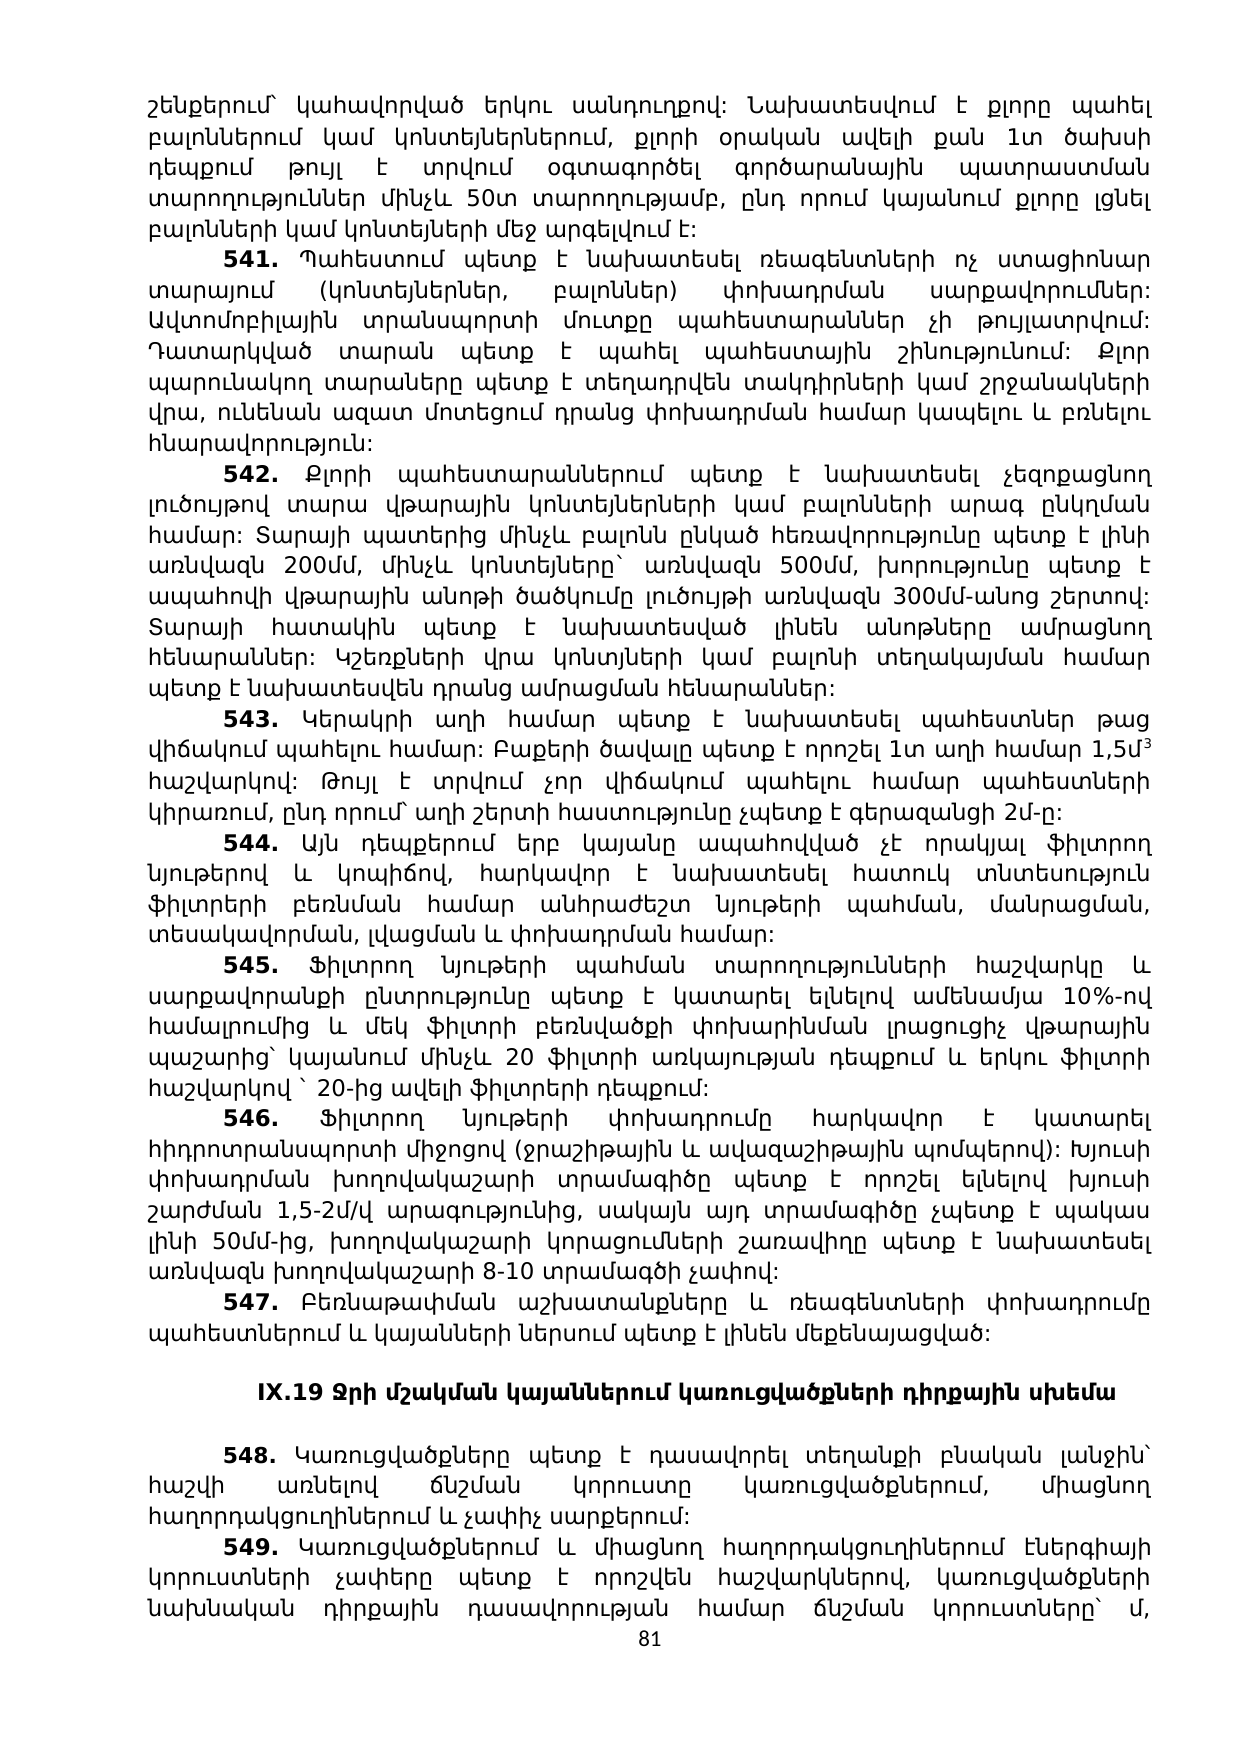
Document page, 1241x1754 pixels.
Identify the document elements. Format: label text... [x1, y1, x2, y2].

text 542. Քլորի պահեստարաններում պետք է նախատեսել չեզոքացնող լուծույթով տարա վթարային կոնտեյներների կամ բալոնների արագ ընկղման համար: Տարայի պատերից մինչև բալոնն ընկած հեռավորությունը պետք է լինի առնվազն 200մմ, մինչև կոնտեյները` առնվազն 500մմ, խորությունը պետք է ապահովի վթարային անոթի ծածկումը լուծույթի առնվազն 300մմ-անոց շերտով: Տարայի հատակին պետք է նախատեսված լինեն անոթները ամրացնող հենարաններ: Կշեռքների վրա կոնտյների կամ բալոնի տեղակայման համար պետք է նախատեսվեն դրանց ամրացման հենարաններ: [148, 461, 1152, 702]
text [148, 89, 1152, 242]
text IX.19 Ջրի մշակման կայաններում կառուցվածքների դիրքային սխեմա [148, 1379, 1152, 1406]
text 545. Ֆիլտրող նյութերի պահման տարողությունների հաշվարկը և սարքավորանքի ընտրությունը պետք է կատարել ելնելով ամենամյա 10%-ով համալրումից և մեկ ֆիլտրի բեռնվածքի փոխարինման լրացուցիչ վթարային պաշարից՝ կայանում մինչև 20 ֆիլտրի առկայության դեպքում և երկու ֆիլտրի հաշվարկով ` 20-ից ավելի ֆիլտրերի դեպքում: [148, 952, 1152, 1101]
text 548. Կառուցվածքները պետք է դասավորել տեղանքի բնական լանջին՝ հաշվի առնելով ճնշման կորուստը կառուցվածքներում, միացնող հաղորդակցուղիներում և չափիչ սարքերում: [148, 1442, 1152, 1530]
text 544. Այն դեպքերում երբ կայանը ապահովված չէ որակյալ ֆիլտրող նյութերով և կոպիճով, հարկավոր է նախատեսել հատուկ տնտեսություն ֆիլտրերի բեռնման համար անհրաժեշտ նյութերի պահման, մանրացման, տեսակավորման, լվացման և փոխադրման համար: [148, 830, 1152, 948]
text 546. Ֆիլտրող նյութերի փոխադրումը հարկավոր է կատարել հիդրոտրանսպորտի միջոցով (ջրաշիթային և ավազաշիթային պոմպերով): Խյուսի փոխադրման խողովակաշարի տրամագիծը պետք է որոշել ելնելով խյուսի շարժման 1,5-2մ/վ արագությունից, սակայն այդ տրամագիծը չպետք է պակաս լինի 50մմ-ից, խողովակաշարի կորացումների շառավիղը պետք է նախատեսել առնվազն խողովակաշարի 8-10 տրամագծի չափով: [148, 1105, 1152, 1285]
text 547. Բեռնաթափման աշխատանքները և ռեագենտների փոխադրումը պահեստներում և կայանների ներսում պետք է լինեն մեքենայացված: [148, 1289, 1152, 1346]
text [148, 1534, 1152, 1622]
text 543. Կերակրի աղի համար պետք է նախատեսել պահեստներ թաց վիճակում պահելու համար: Բաքերի ծավալը պետք է որոշել 1տ աղի համար 1,5մ3 հաշվարկով: Թույլ է տրվում չոր վիճակում պահելու համար պահեստների կիրառում, ընդ որում՝ աղի շերտի հաստությունը չպետք է գերազանցի 2մ-ը: [148, 706, 1152, 826]
text 541. Պահեստում պետք է նախատեսել ռեագենտների ոչ ստացիոնար տարայում (կոնտեյներներ, բալոններ) փոխադրման սարքավորումներ: Ավտոմոբիլային տրանսպորտի մուտքը պահեստարաններ չի թույլատրվում: Դատարկված տարան պետք է պահել պահեստային շինությունում: Քլոր պարունակող տարաները պետք է տեղադրվեն տակդիրների կամ շրջանակների վրա, ունենան ազատ մոտեցում դրանց փոխադրման համար կապելու և բռնելու հնարավորություն: [148, 246, 1152, 457]
